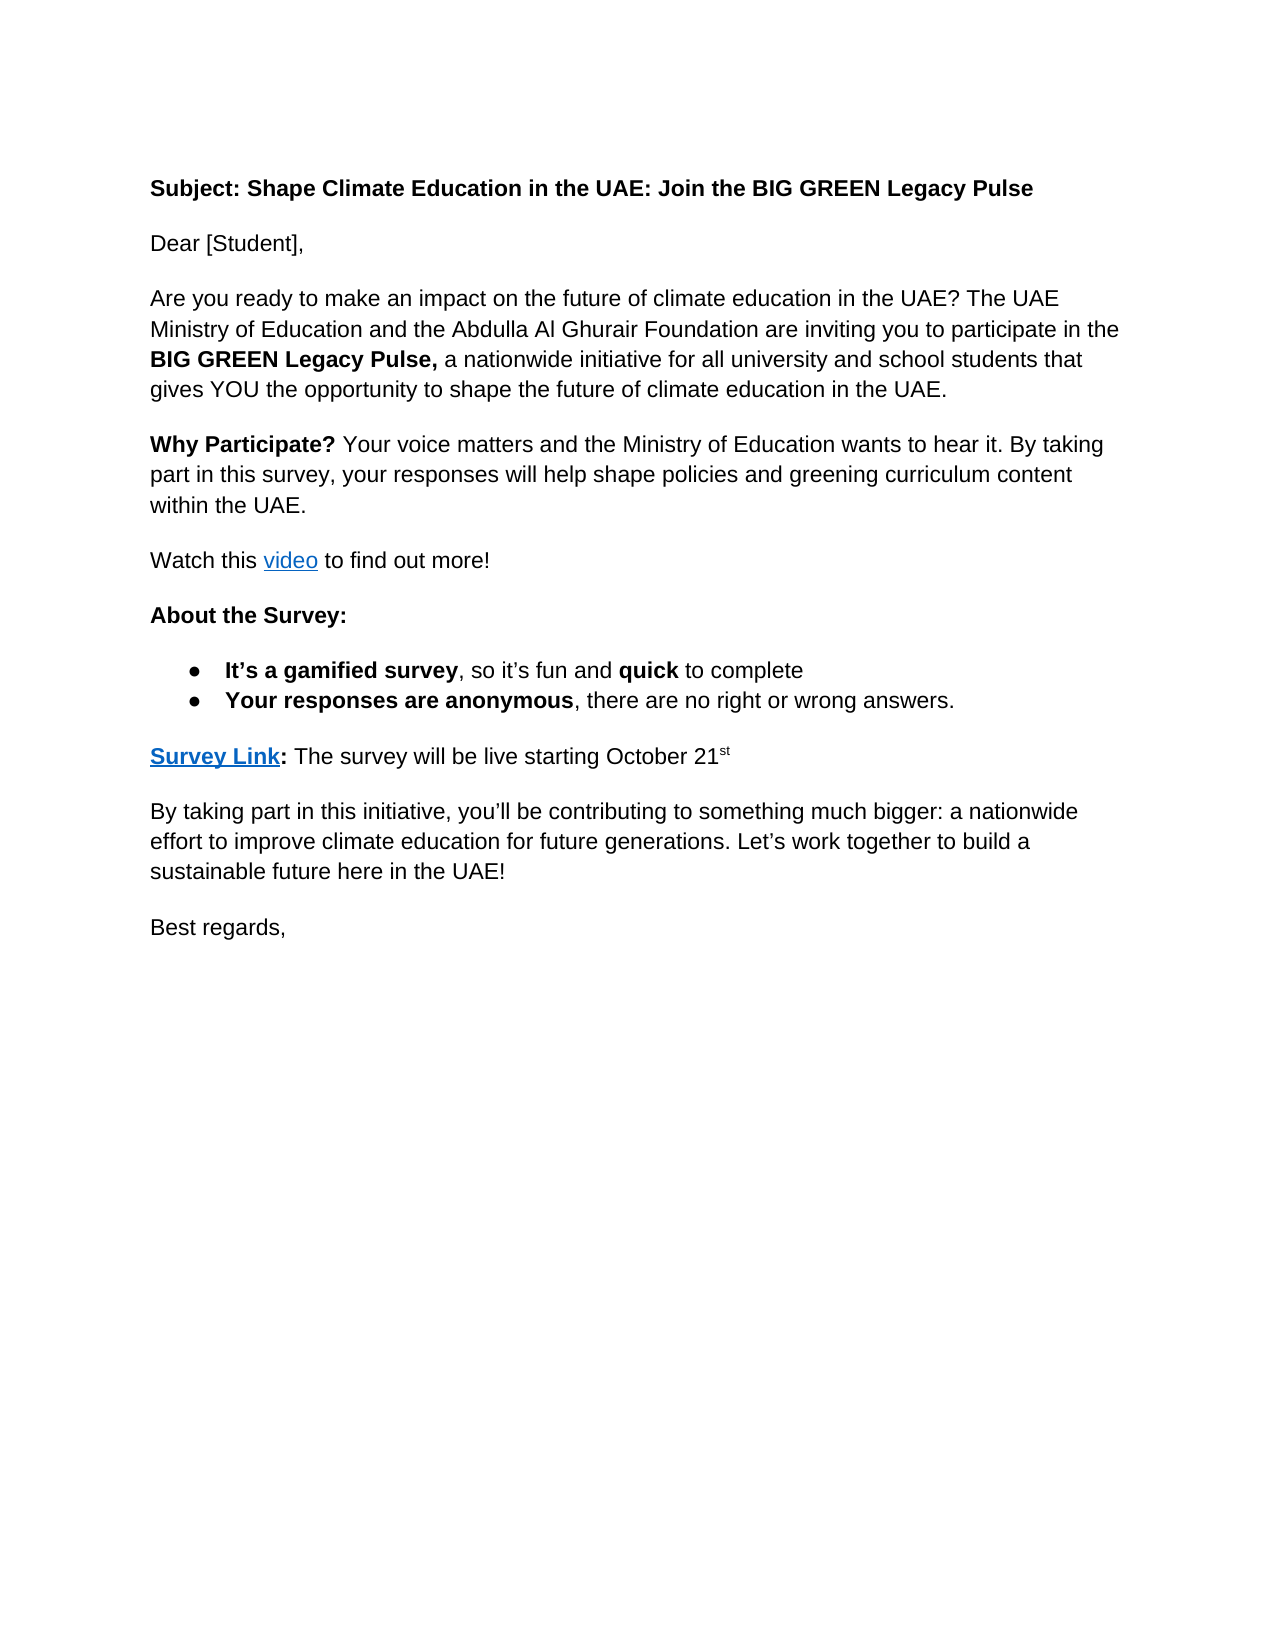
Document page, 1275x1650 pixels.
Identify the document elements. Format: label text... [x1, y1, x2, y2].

text Survey Link: The survey will be live starting October 21st [150, 743, 1125, 769]
text Watch this video to find out more! [150, 547, 1125, 573]
text By taking part in this initiative, you’ll be contributing to something much bigger: a nationwide effort to improve climate education for future generations. Let’s work together to build a sustainable future here in the UAE! [150, 798, 1125, 885]
text Subject: Shape Climate Education in the UAE: Join the BIG GREEN Legacy Pulse [150, 175, 1125, 201]
list Your responses are anonymous, there are no right or wrong answers. [187, 687, 1125, 714]
text About the Survey: [150, 602, 1125, 628]
text Best regards, [150, 913, 1125, 970]
text Why Participate? Your voice matters and the Ministry of Education wants to hear it. By taking part in this survey, your responses will help shape policies and greening curriculum content within the UAE. [150, 431, 1125, 518]
text Are you ready to make an impact on the future of climate education in the UAE? The UAE Ministry of Education and the Abdulla Al Ghurair Foundation are inviting you to participate in the BIG GREEN Legacy Pulse, a nationwide initiative for all university and school students that gives YOU the opportunity to shape the future of climate education in the UAE. [150, 285, 1125, 402]
list It’s a gamified survey, so it’s fun and quick to complete [187, 657, 1125, 684]
text Dear [Student], [150, 230, 1125, 257]
